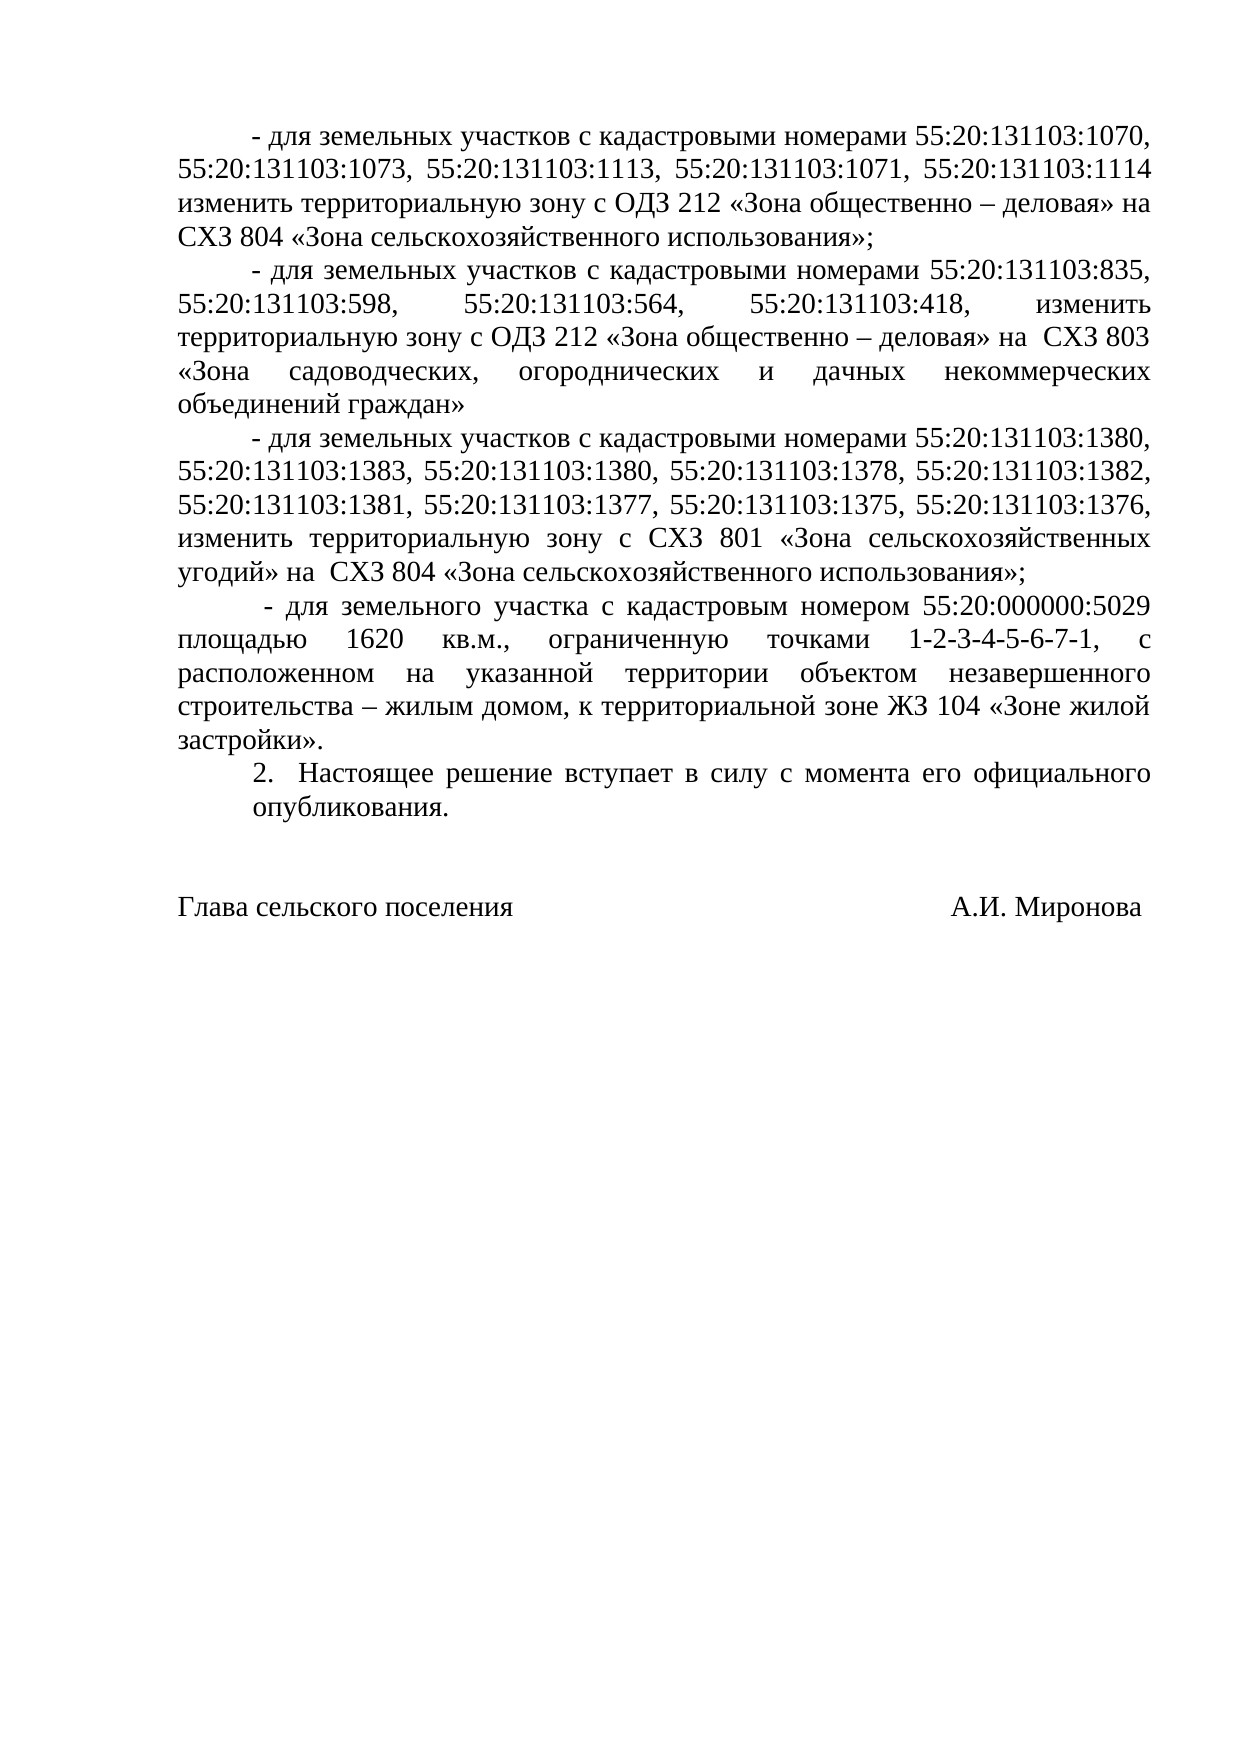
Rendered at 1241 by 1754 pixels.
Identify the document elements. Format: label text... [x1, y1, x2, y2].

text Глава сельского поселения А.И. Миронова [177, 889, 1152, 923]
text - для земельного участка с кадастровым номером 55:20:000000:5029 площадью 1620 кв.м., ограниченную точками 1-2-3-4-5-6-7-1, с расположенном на указанной территории объектом незавершенного строительства – жилым домом, к территориальной зоне ЖЗ 104 «Зоне жилой застройки». [177, 588, 1152, 755]
text 2. Настоящее решение вступает в силу с момента его официального опубликования. [252, 755, 1152, 822]
text - для земельных участков с кадастровыми номерами 55:20:131103:1380, 55:20:131103:1383, 55:20:131103:1380, 55:20:131103:1378, 55:20:131103:1382, 55:20:131103:1381, 55:20:131103:1377, 55:20:131103:1375, 55:20:131103:1376, изменить территориальную зону с СХЗ 801 «Зона сельскохозяйственных угодий» на СХЗ 804 «Зона сельскохозяйственного использования»; [177, 420, 1152, 588]
text - для земельных участков с кадастровыми номерами 55:20:131103:835, 55:20:131103:598, 55:20:131103:564, 55:20:131103:418, изменить территориальную зону с ОДЗ 212 «Зона общественно – деловая» на СХЗ 803 «Зона садоводческих, огороднических и дачных некоммерческих объединений граждан» [177, 252, 1152, 420]
text - для земельных участков с кадастровыми номерами 55:20:131103:1070, 55:20:131103:1073, 55:20:131103:1113, 55:20:131103:1071, 55:20:131103:1114 изменить территориальную зону с ОДЗ 212 «Зона общественно – деловая» на СХЗ 804 «Зона сельскохозяйственного использования»; [177, 118, 1152, 252]
